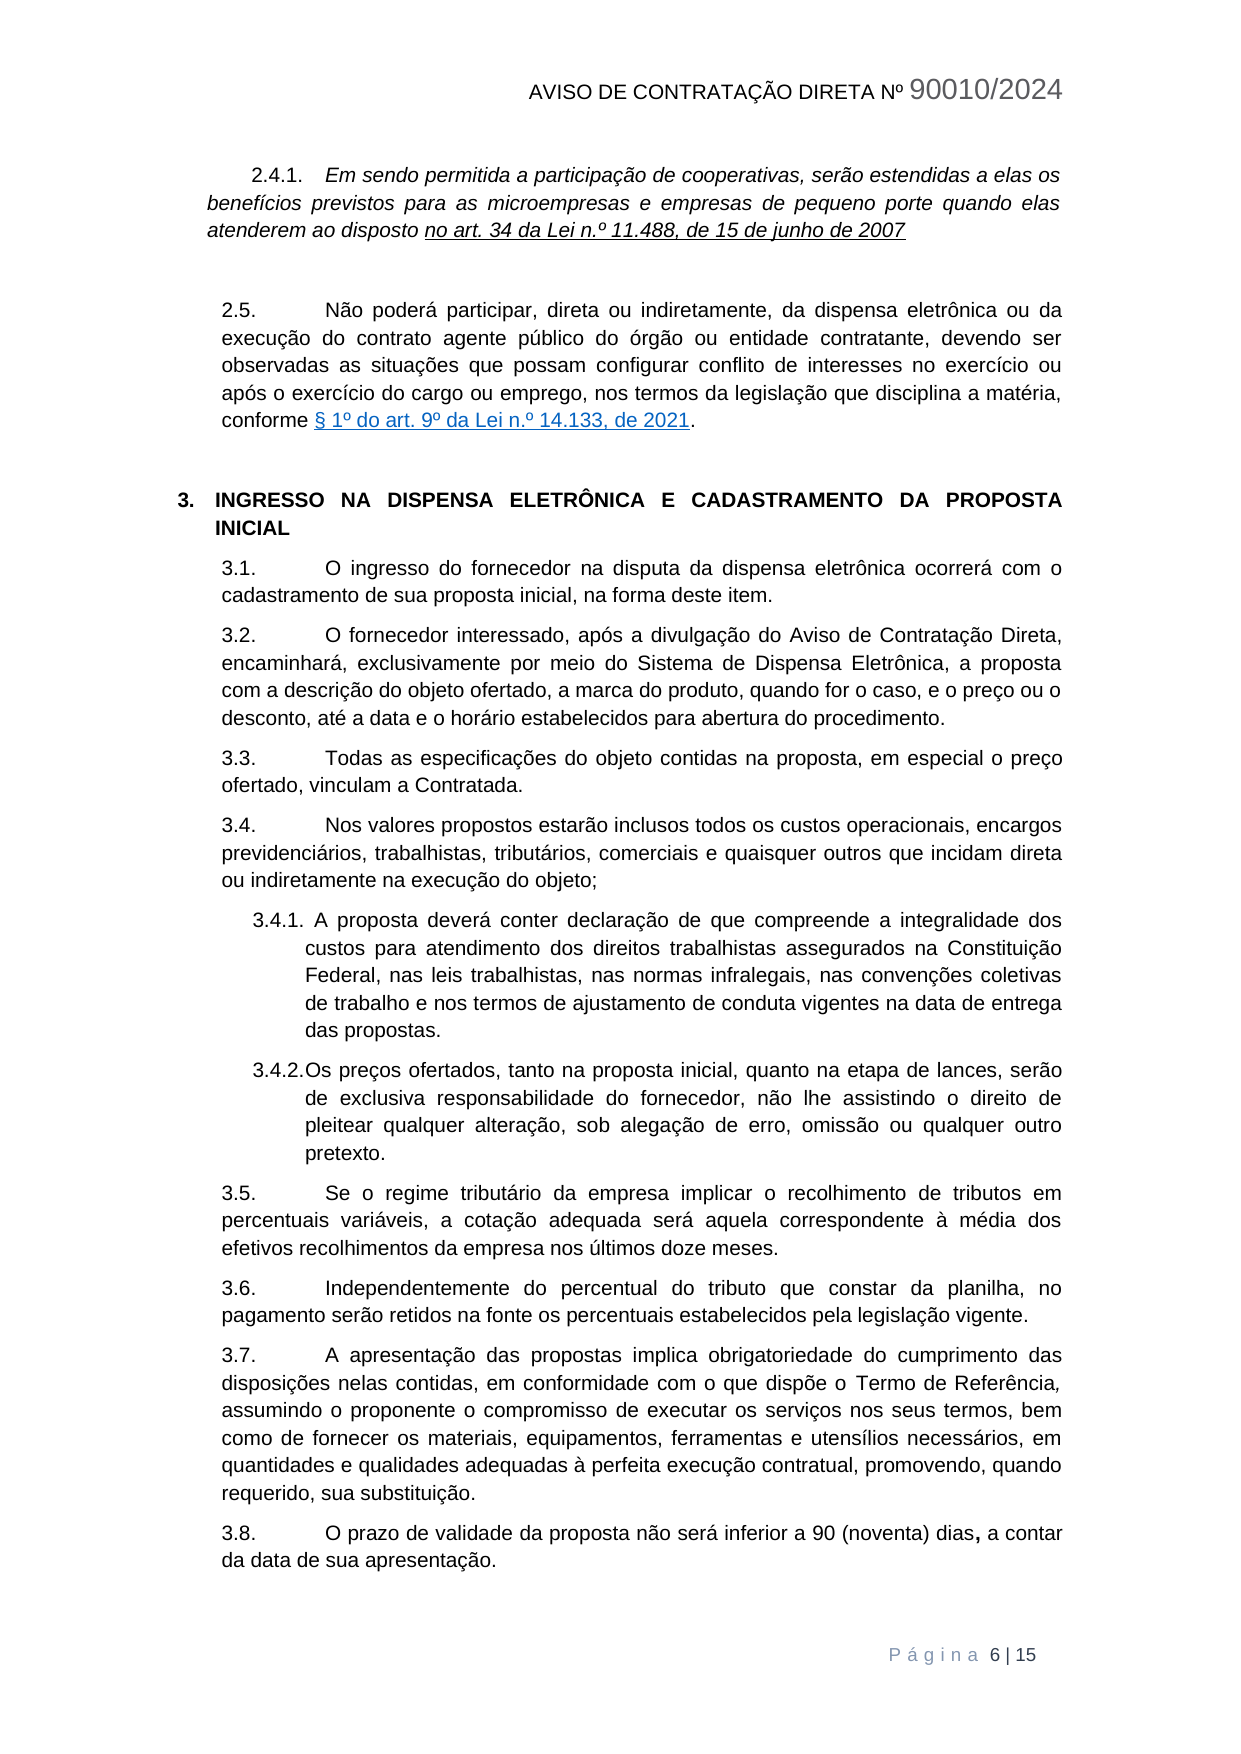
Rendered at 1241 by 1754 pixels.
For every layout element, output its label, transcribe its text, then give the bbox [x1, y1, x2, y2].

list Os preços ofertados, tanto na proposta inicial, quanto na etapa de lances, serão de exclusiva responsabilidade do fornecedor, não lhe assistindo o direito de pleitear qualquer alteração, sob alegação de erro, omissão ou qualquer outro pretexto. [252, 1058, 1063, 1164]
text Em sendo permitida a participação de cooperativas, serão estendidas a elas os benefícios previstos para as microempresas e empresas de pequeno porte quando elas atenderem ao disposto no art. 34 da Lei n.º 11.488, de 15 de junho de 2007 [207, 163, 1063, 242]
list Não poderá participar, direta ou indiretamente, da dispensa eletrônica ou da execução do contrato agente público do órgão ou entidade contratante, devendo ser observadas as situações que possam configurar conflito de interesses no exercício ou após o exercício do cargo ou emprego, nos termos da legislação que disciplina a matéria, conforme § 1º do art. 9º da Lei n.º 14.133, de 2021. [221, 298, 1063, 432]
list Nos valores propostos estarão inclusos todos os custos operacionais, encargos previdenciários, trabalhistas, tributários, comerciais e quaisquer outros que incidam direta ou indiretamente na execução do objeto; [221, 813, 1063, 892]
list O ingresso do fornecedor na disputa da dispensa eletrônica ocorrerá com o cadastramento de sua proposta inicial, na forma deste item. [221, 555, 1063, 607]
list A apresentação das propostas implica obrigatoriedade do cumprimento das disposições nelas contidas, em conformidade com o que dispõe o Termo de Referência, assumindo o proponente o compromisso de executar os serviços nos seus termos, bem como de fornecer os materiais, equipamentos, ferramentas e utensílios necessários, em quantidades e qualidades adequadas à perfeita execução contratual, promovendo, quando requerido, sua substituição. [221, 1343, 1063, 1504]
list A proposta deverá conter declaração de que compreende a integralidade dos custos para atendimento dos direitos trabalhistas assegurados na Constituição Federal, nas leis trabalhistas, nas normas infralegais, nas convenções coletivas de trabalho e nos termos de ajustamento de conduta vigentes na data de entrega das propostas. [252, 908, 1063, 1042]
list Todas as especificações do objeto contidas na proposta, em especial o preço ofertado, vinculam a Contratada. [221, 745, 1063, 797]
list Independentemente do percentual do tributo que constar da planilha, no pagamento serão retidos na fonte os percentuais estabelecidos pela legislação vigente. [221, 1275, 1063, 1327]
list Se o regime tributário da empresa implicar o recolhimento de tributos em percentuais variáveis, a cotação adequada será aquela correspondente à média dos efetivos recolhimentos da empresa nos últimos doze meses. [221, 1180, 1063, 1259]
list O fornecedor interessado, após a divulgação do Aviso de Contratação Direta, encaminhará, exclusivamente por meio do Sistema de Dispensa Eletrônica, a proposta com a descrição do objeto ofertado, a marca do produto, quando for o caso, e o preço ou o desconto, até a data e o horário estabelecidos para abertura do procedimento. [221, 623, 1063, 729]
list O prazo de validade da proposta não será inferior a 90 (noventa) dias, a contar da data de sua apresentação. [221, 1520, 1063, 1572]
subtitle INGRESSO NA DISPENSA ELETRÔNICA E CADASTRAMENTO DA PROPOSTA INICIAL [177, 488, 1063, 539]
